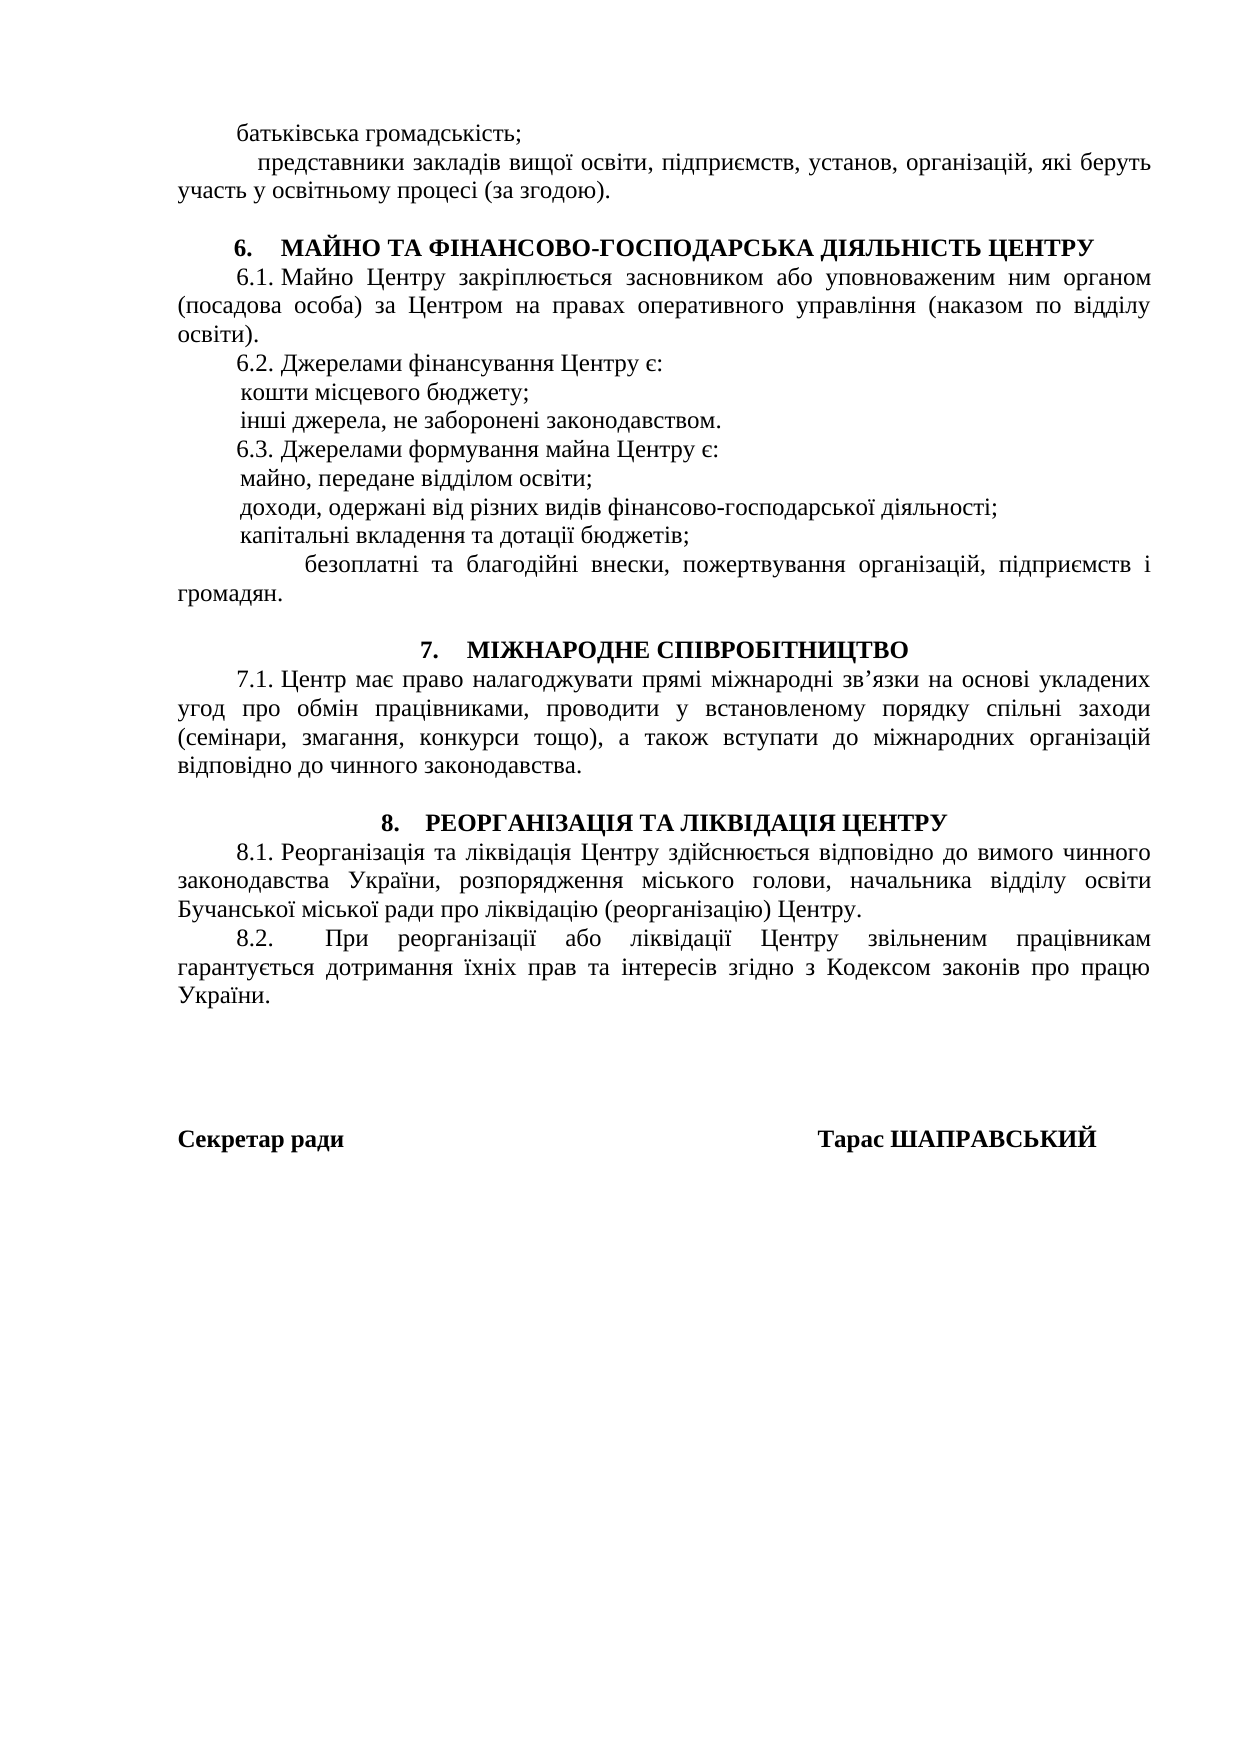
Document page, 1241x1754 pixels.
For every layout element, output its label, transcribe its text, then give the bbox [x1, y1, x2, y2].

text доходи, одержані від різних видів фінансово-господарської діяльності; [177, 492, 1152, 521]
list Центр має право налагоджувати прямі міжнародні зв’язки на основі укладених угод про обмін працівниками, проводити у встановленому порядку спільні заходи (семінари, змагання, конкурси тощо), а також вступати до міжнародних організацій відповідно до чинного законодавства. [177, 664, 1152, 779]
text майно, передане відділом освіти; [177, 463, 1152, 492]
list МІЖНАРОДНЕ СПІВРОБІТНИЦТВО [177, 636, 1152, 664]
text інші джерела, не заборонені законодавством. [177, 406, 1152, 434]
list Джерелами фінансування Центру є: [236, 348, 1152, 377]
text представники закладів вищої освіти, підприємств, установ, організацій, які беруть участь у освітньому процесі (за згодою). [177, 147, 1152, 204]
list При реорганізації або ліквідації Центру звільненим працівникам гарантується дотримання їхніх прав та інтересів згідно з Кодексом законів про працю України. [177, 923, 1152, 1009]
list РЕОРГАНІЗАЦІЯ ТА ЛІКВІДАЦІЯ ЦЕНТРУ [177, 808, 1152, 837]
text капітальні вкладення та дотації бюджетів; [177, 521, 1152, 549]
text Секретар ради Тарас ШАПРАВСЬКИЙ [177, 1124, 1152, 1153]
list МАЙНО ТА ФІНАНСОВО-ГОСПОДАРСЬКА ДІЯЛЬНІСТЬ ЦЕНТРУ [177, 233, 1152, 262]
text безоплатні та благодійні внески, пожертвування організацій, підприємств і громадян. [177, 549, 1152, 607]
list Реорганізація та ліквідація Центру здійснюється відповідно до вимого чинного законодавства України, розпорядження міського голови, начальника відділу освіти Бучанської міської ради про ліквідацію (реорганізацію) Центру. [177, 837, 1152, 923]
list Майно Центру закріплюється засновником або уповноваженим ним органом (посадова особа) за Центром на правах оперативного управління (наказом по відділу освіти). [177, 262, 1152, 348]
text кошти місцевого бюджету; [177, 377, 1152, 406]
list батьківська громадськість; [177, 118, 1152, 147]
list Джерелами формування майна Центру є: [236, 434, 1152, 463]
